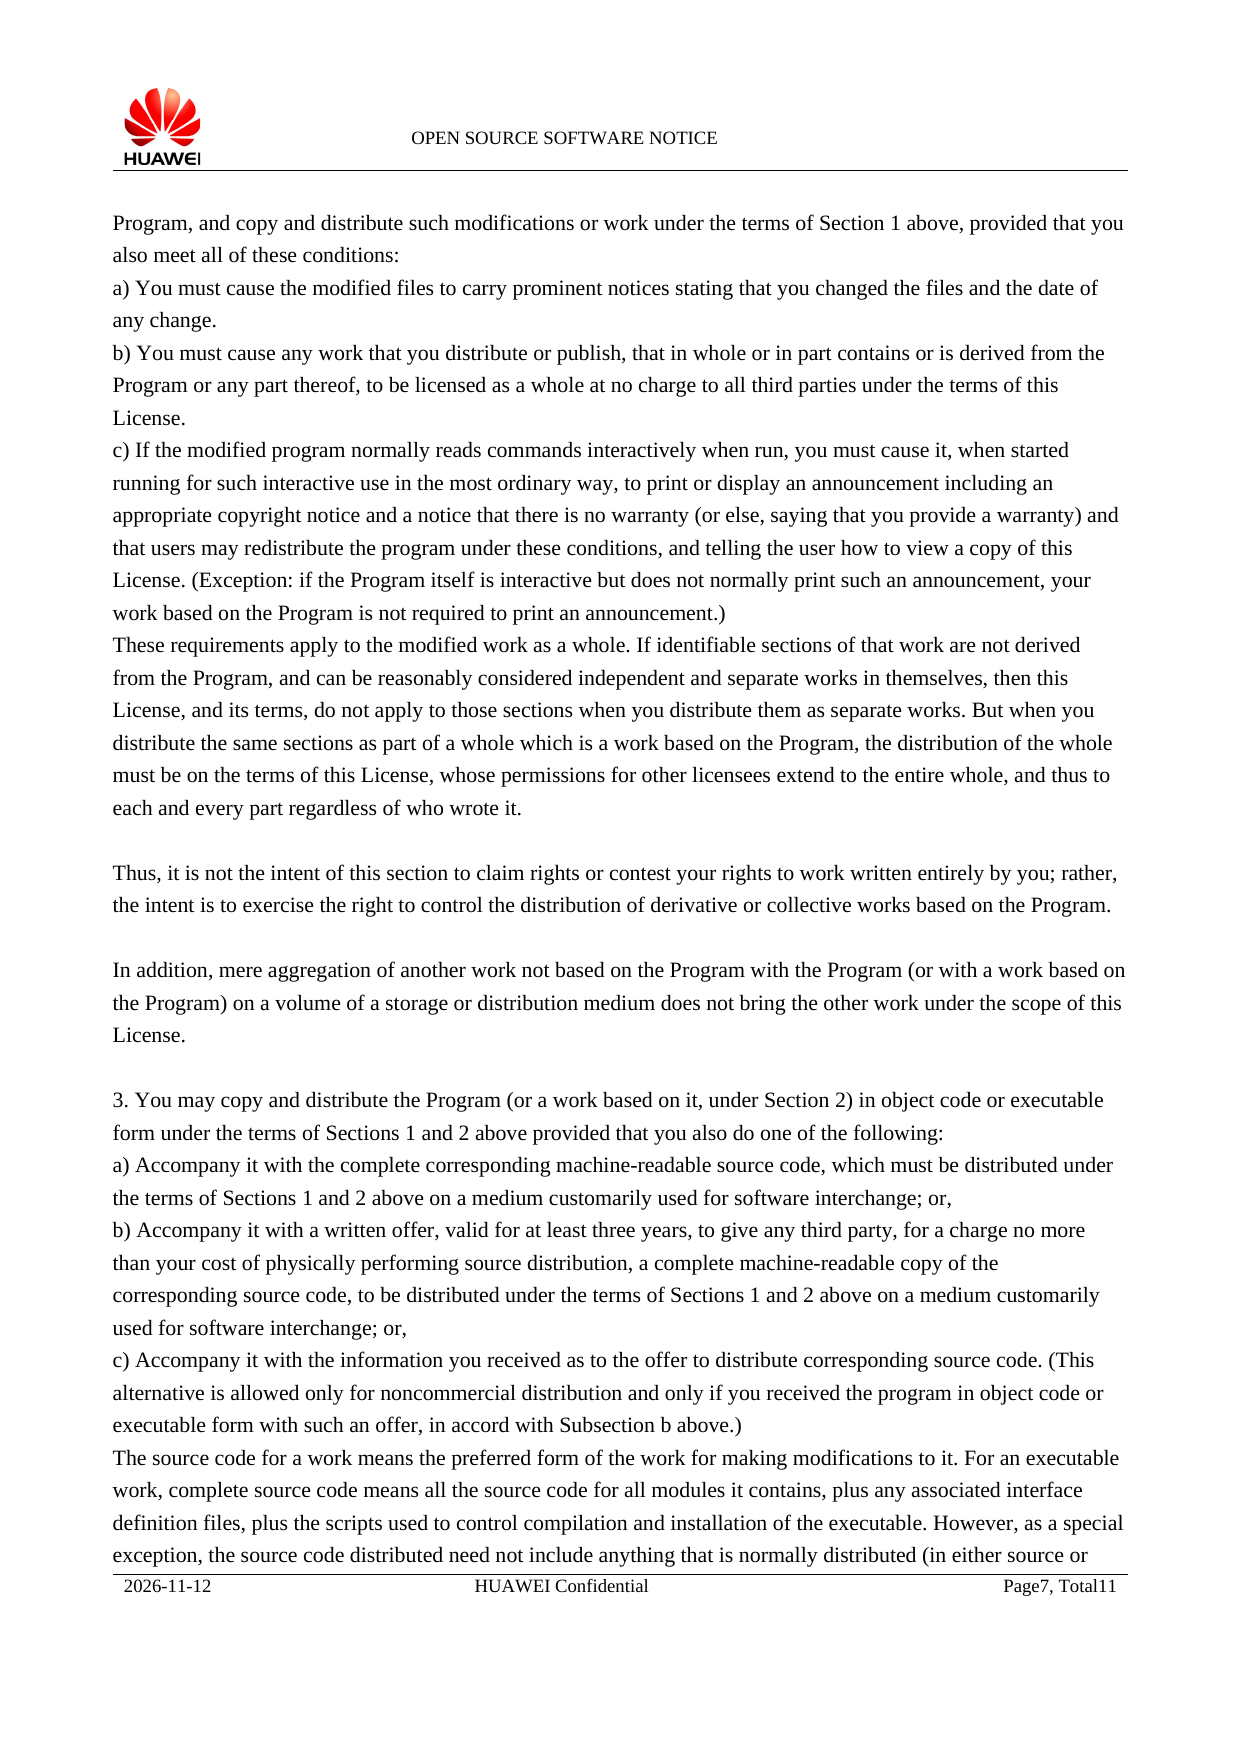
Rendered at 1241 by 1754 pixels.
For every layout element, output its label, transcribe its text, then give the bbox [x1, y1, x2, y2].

picture [124, 88, 201, 165]
